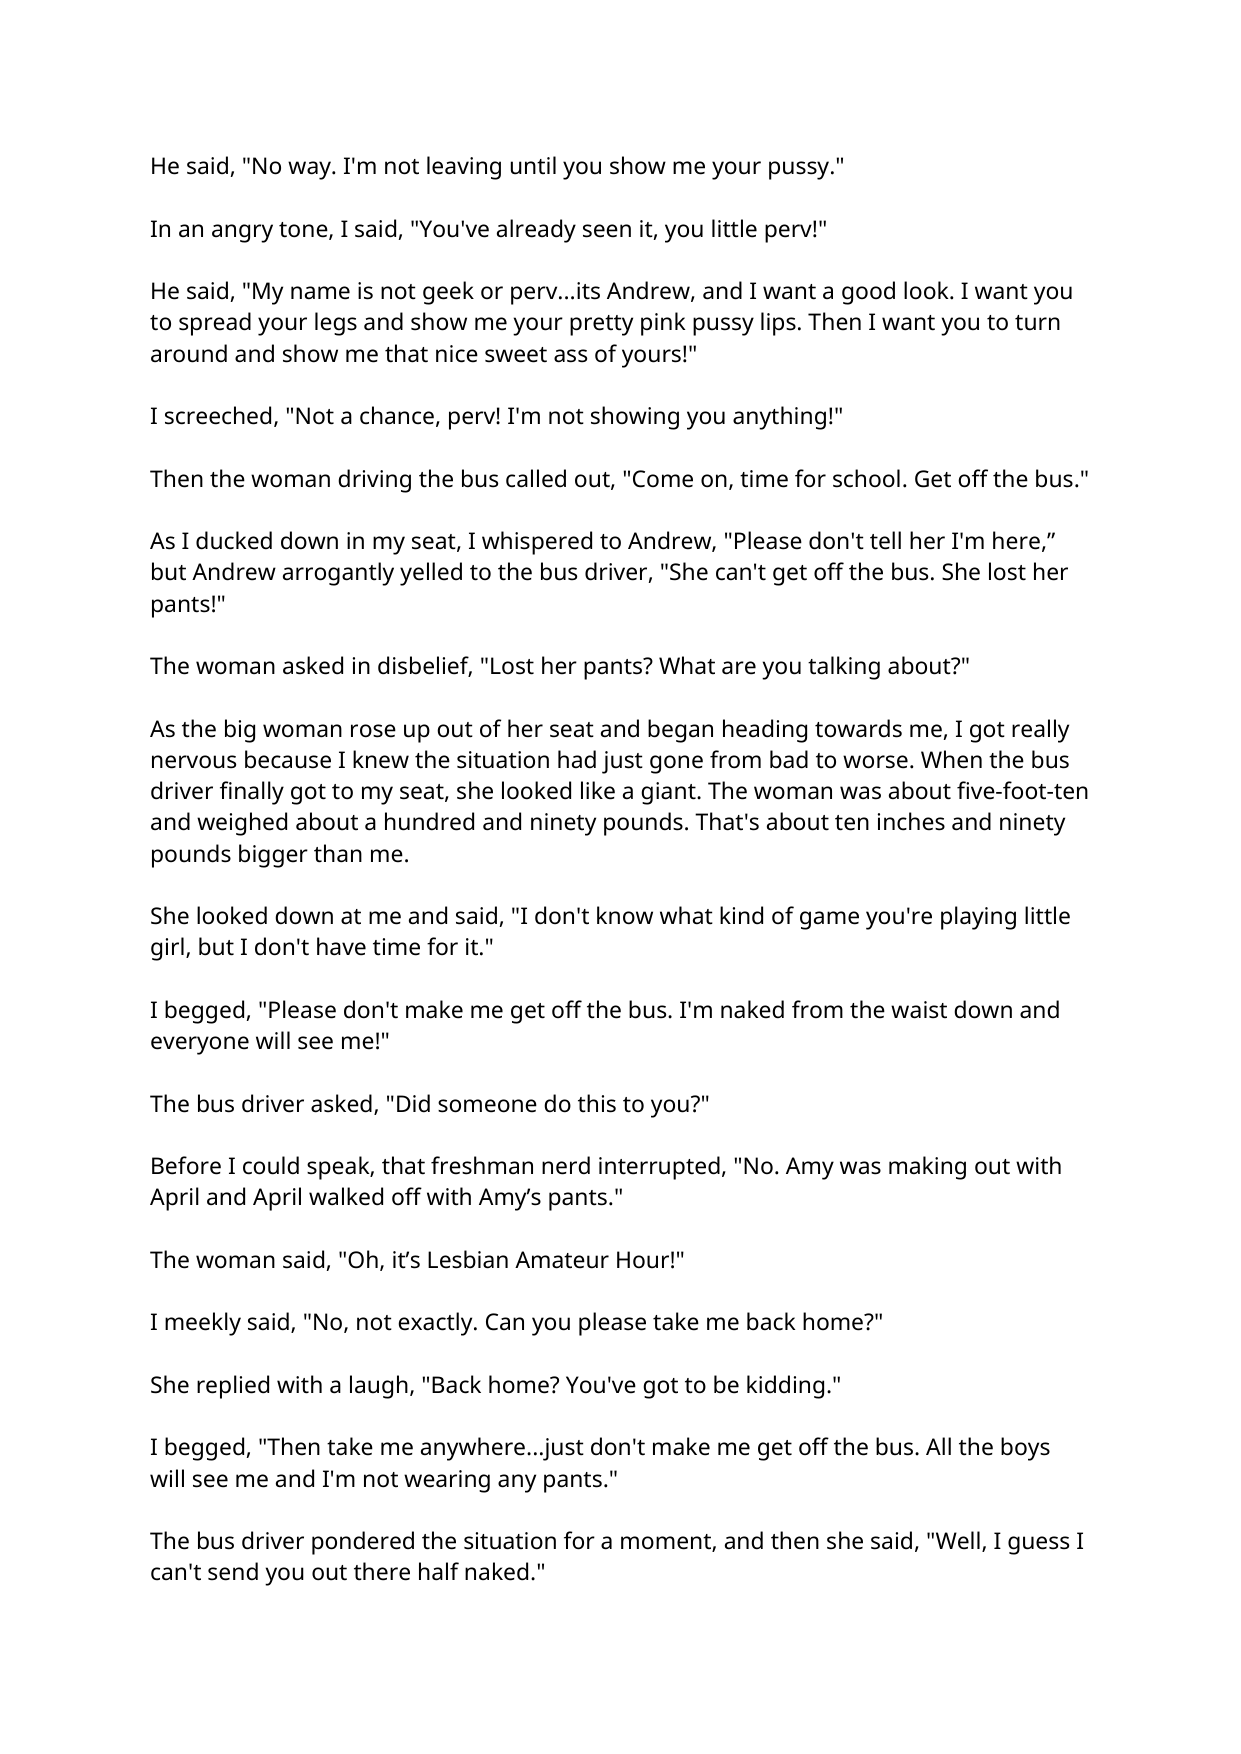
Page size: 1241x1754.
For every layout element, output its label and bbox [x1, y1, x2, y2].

text [150, 150, 1090, 1587]
